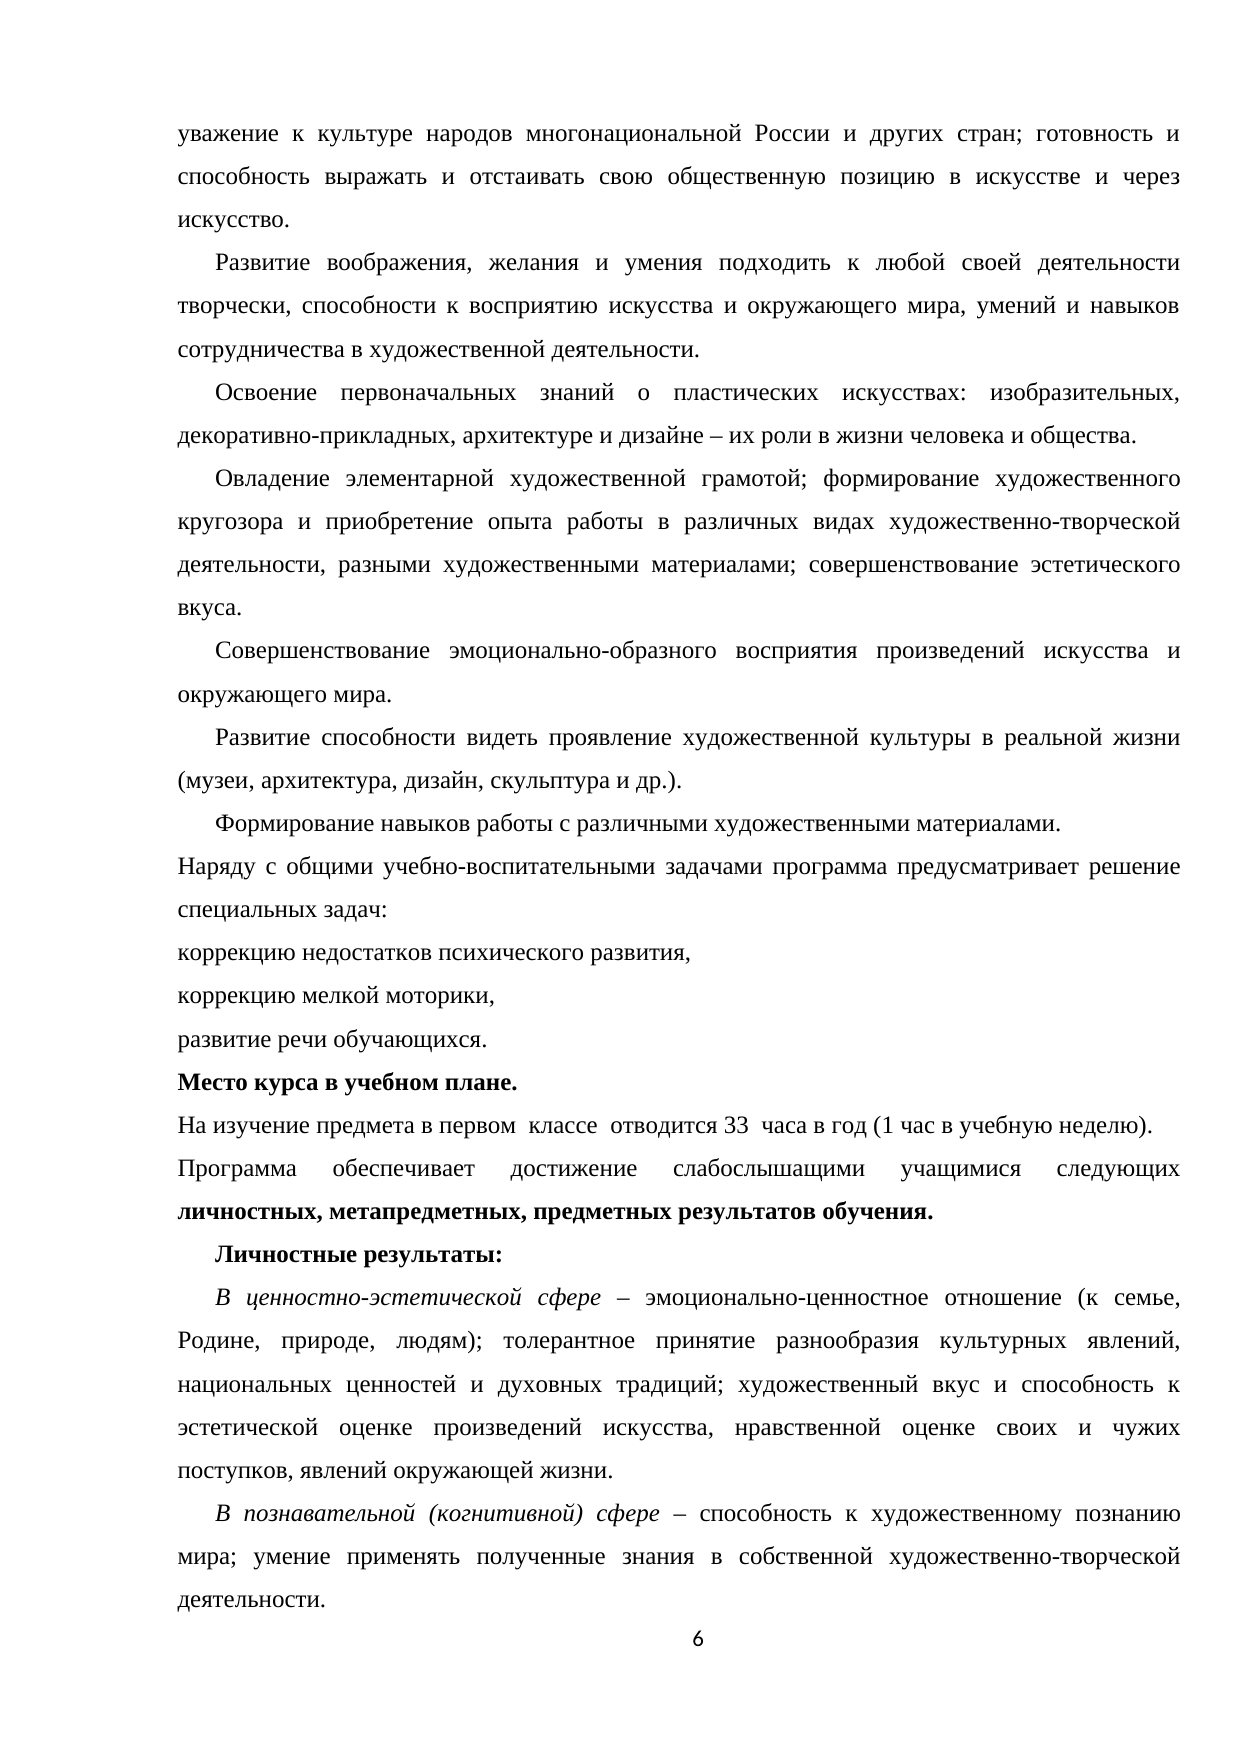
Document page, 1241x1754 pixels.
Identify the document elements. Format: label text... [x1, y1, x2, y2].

text Освоение первоначальных знаний о пластических искусствах: изобразительных, декоративно-прикладных, архитектуре и дизайне – их роли в жизни человека и общества. [177, 377, 1181, 449]
text В ценностно-эстетической сфере – эмоционально-ценностное отношение (к семье, Родине, природе, людям); толерантное принятие разнообразия культурных явлений, национальных ценностей и духовных традиций; художественный вкус и способность к эстетической оценке произведений искусства, нравственной оценке своих и чужих поступков, явлений окружающей жизни. [177, 1282, 1181, 1484]
text Совершенствование эмоционально-образного восприятия произведений искусства и окружающего мира. [177, 636, 1181, 707]
text Наряду с общими учебно-воспитательными задачами программа предусматривает решение специальных задач: [177, 851, 1181, 923]
text Место курса в учебном плане. [177, 1067, 1181, 1096]
text коррекцию мелкой моторики, [177, 981, 1181, 1009]
text Овладение элементарной художественной грамотой; формирование художественного кругозора и приобретение опыта работы в различных видах художественно-творческой деятельности, разными художественными материалами; совершенствование эстетического вкуса. [177, 463, 1181, 621]
text Программа обеспечивает достижение слабослышащими учащимися следующих личностных, метапредметных, предметных результатов обучения. [177, 1153, 1181, 1225]
text В познавательной (когнитивной) сфере – способность к художественному познанию мира; умение применять полученные знания в собственной художественно-творческой деятельности. [177, 1498, 1181, 1613]
text коррекцию недостатков психического развития, [177, 937, 1181, 966]
text На изучение предмета в первом классе отводится 33 часа в год (1 час в учебную неделю). [177, 1110, 1181, 1139]
text Личностные результаты: [177, 1239, 1181, 1268]
text Развитие воображения, желания и умения подходить к любой своей деятельности творчески, способности к восприятию искусства и окружающего мира, умений и навыков сотрудничества в художественной деятельности. [177, 247, 1181, 362]
text Развитие способности видеть проявление художественной культуры в реальной жизни (музеи, архитектура, дизайн, скульптура и др.). [177, 722, 1181, 794]
text Формирование навыков работы с различными художественными материалами. [177, 808, 1181, 837]
text развитие речи обучающихся. [177, 1024, 1181, 1052]
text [177, 118, 1181, 233]
